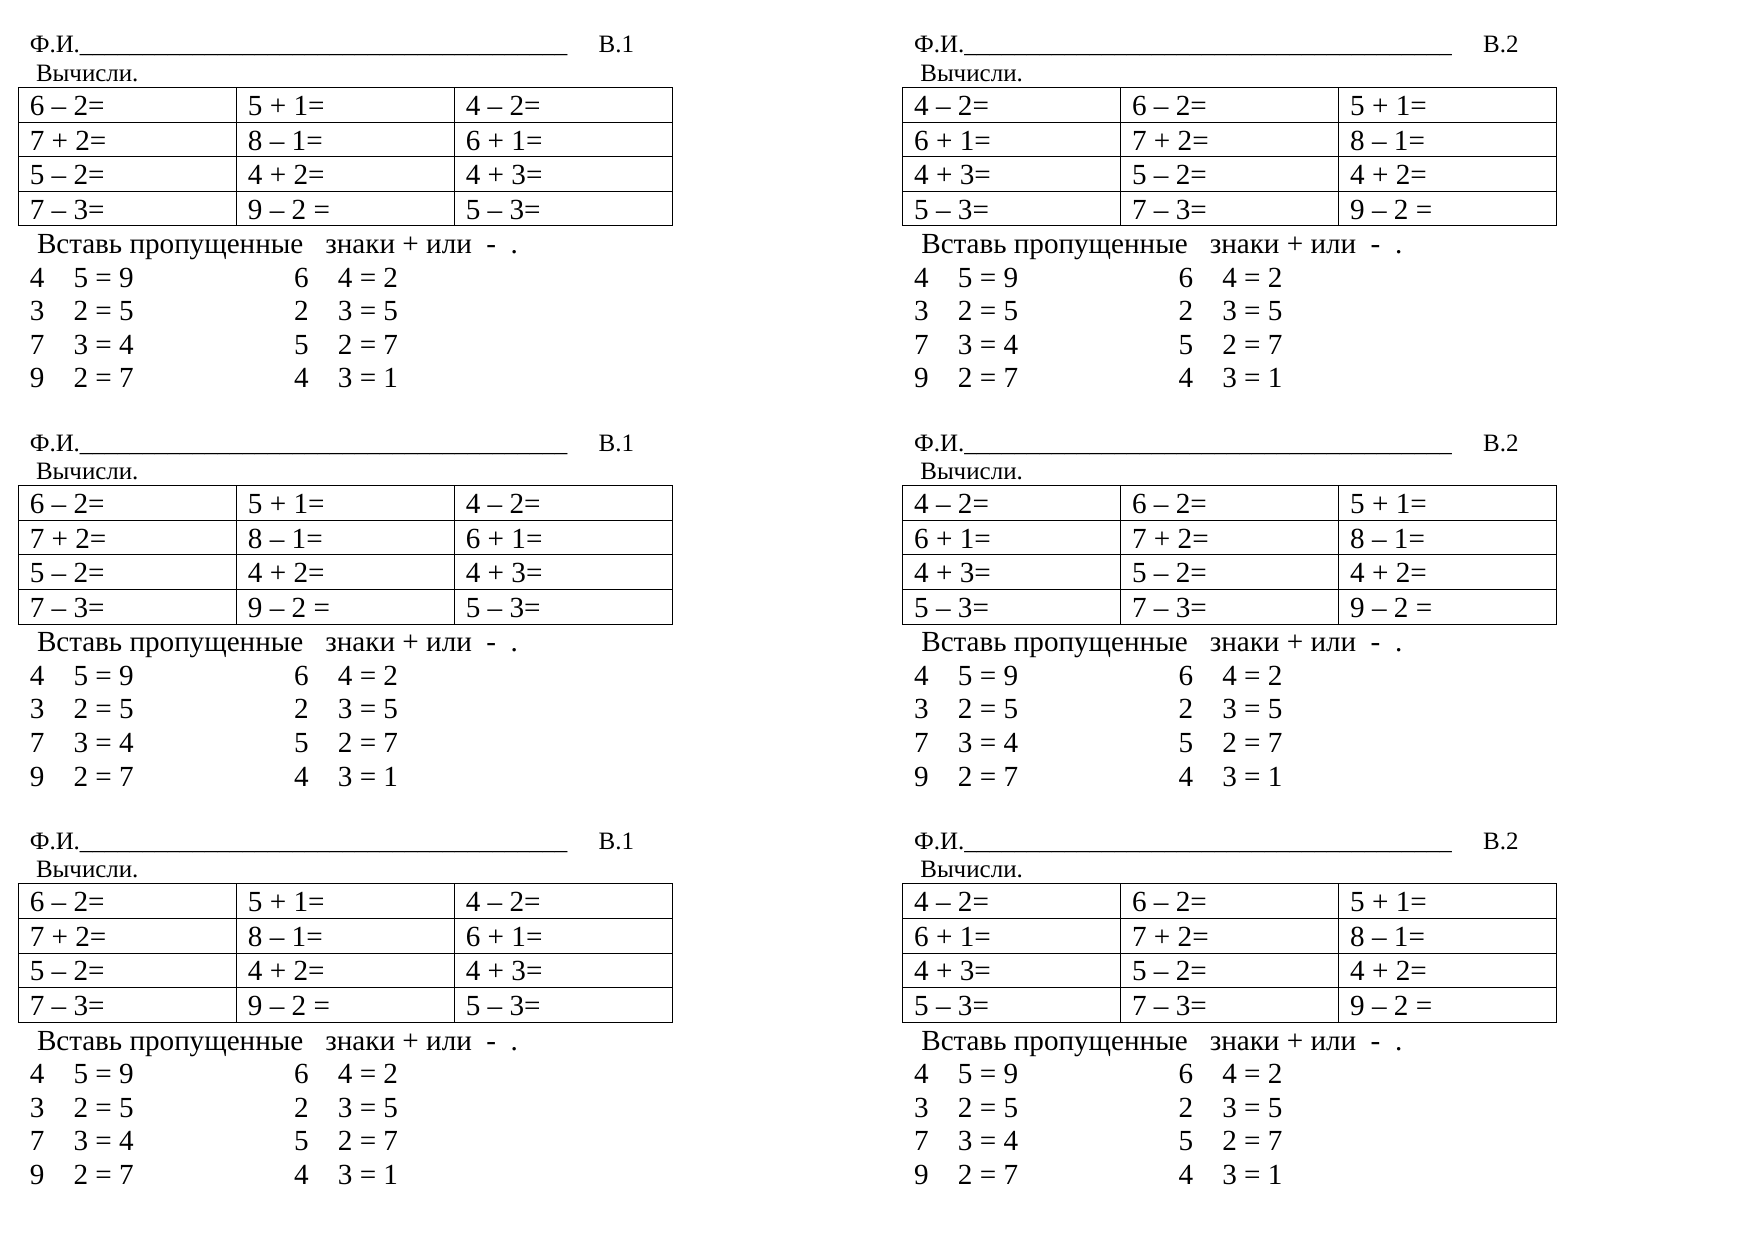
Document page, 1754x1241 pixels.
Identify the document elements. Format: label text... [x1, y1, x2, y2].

text Ф.И._______________________________________ В.1 [29, 826, 840, 854]
text Вычисли. [914, 58, 1724, 87]
table_cell 6 + 1= [455, 123, 672, 156]
table_header 4 – 2= [455, 88, 672, 122]
text Вычисли. [29, 456, 840, 485]
text 7 3 = 4 5 2 = 7 [29, 725, 840, 759]
table_header 5 + 1= [237, 884, 454, 918]
text 7 3 = 4 5 2 = 7 [29, 1123, 840, 1157]
text Вычисли. [29, 58, 840, 87]
table_cell 7 – 3= [1121, 192, 1338, 225]
text Вычисли. [914, 854, 1724, 883]
text Вычисли. [914, 456, 1724, 485]
table_cell 7 + 2= [1121, 919, 1338, 952]
table_cell 4 + 2= [237, 954, 454, 987]
table_cell 5 – 3= [455, 192, 672, 225]
table_cell 5 – 3= [903, 988, 1120, 1022]
table_cell 5 – 2= [19, 157, 236, 191]
table_cell 5 – 2= [1121, 157, 1338, 191]
table_cell 6 + 1= [455, 919, 672, 952]
table_cell 7 + 2= [1121, 521, 1338, 554]
table_cell 9 – 2 = [237, 590, 454, 623]
table_cell 7 – 3= [1121, 988, 1338, 1022]
table_header 4 – 2= [903, 88, 1120, 122]
table_cell 4 + 3= [455, 954, 672, 987]
table_cell 4 + 2= [237, 157, 454, 191]
table_cell 9 – 2 = [1339, 590, 1556, 623]
table_header 4 – 2= [903, 884, 1120, 918]
table_cell 6 + 1= [903, 521, 1120, 554]
text 3 2 = 5 2 3 = 5 [29, 1090, 840, 1123]
table_cell 4 + 3= [903, 157, 1120, 191]
text 9 2 = 7 4 3 = 1 [914, 361, 1724, 394]
table_cell 8 – 1= [1339, 521, 1556, 554]
text 4 5 = 9 6 4 = 2 [29, 658, 840, 692]
text Вставь пропущенные знаки + или - . [29, 624, 840, 658]
text 3 2 = 5 2 3 = 5 [914, 692, 1724, 725]
table_header 4 – 2= [455, 884, 672, 918]
table_header 6 – 2= [1121, 884, 1338, 918]
table_cell 7 + 2= [19, 919, 236, 952]
text 9 2 = 7 4 3 = 1 [29, 361, 840, 394]
table_cell 8 – 1= [1339, 123, 1556, 156]
table_header 6 – 2= [19, 884, 236, 918]
text 4 5 = 9 6 4 = 2 [914, 658, 1724, 692]
text Ф.И._______________________________________ В.1 [29, 428, 840, 456]
text Ф.И._______________________________________ В.2 [914, 826, 1724, 854]
text 3 2 = 5 2 3 = 5 [914, 1090, 1724, 1123]
text 7 3 = 4 5 2 = 7 [914, 725, 1724, 759]
text 4 5 = 9 6 4 = 2 [29, 260, 840, 293]
table_cell 6 + 1= [903, 123, 1120, 156]
table_cell 5 – 3= [903, 192, 1120, 225]
text 9 2 = 7 4 3 = 1 [29, 1157, 840, 1190]
table_cell 5 – 2= [1121, 954, 1338, 987]
table_cell 7 + 2= [19, 123, 236, 156]
table_cell 9 – 2 = [1339, 192, 1556, 225]
table_cell 4 + 3= [455, 157, 672, 191]
table_cell 7 – 3= [19, 988, 236, 1022]
text 9 2 = 7 4 3 = 1 [29, 759, 840, 792]
text 4 5 = 9 6 4 = 2 [29, 1056, 840, 1090]
table_cell 7 – 3= [19, 192, 236, 225]
text Вычисли. [29, 854, 840, 883]
table_cell 9 – 2 = [237, 192, 454, 225]
text Вставь пропущенные знаки + или - . [914, 624, 1724, 658]
table_header 6 – 2= [19, 486, 236, 520]
table_header 5 + 1= [1339, 88, 1556, 122]
table_cell 8 – 1= [237, 123, 454, 156]
table_cell 4 + 3= [455, 555, 672, 589]
text Ф.И._______________________________________ В.2 [914, 29, 1724, 58]
text 4 5 = 9 6 4 = 2 [914, 260, 1724, 293]
table_cell 7 – 3= [1121, 590, 1338, 623]
table_cell 8 – 1= [237, 521, 454, 554]
table_header 6 – 2= [1121, 486, 1338, 520]
table_cell 7 + 2= [19, 521, 236, 554]
table_cell 4 + 2= [1339, 157, 1556, 191]
table_header 6 – 2= [19, 88, 236, 122]
table_header 5 + 1= [237, 486, 454, 520]
table_header 6 – 2= [1121, 88, 1338, 122]
table_cell 4 + 3= [903, 954, 1120, 987]
table_cell 6 + 1= [903, 919, 1120, 952]
table_cell 5 – 2= [19, 555, 236, 589]
table_cell 5 – 3= [455, 590, 672, 623]
table_cell 5 – 2= [1121, 555, 1338, 589]
table_header 4 – 2= [455, 486, 672, 520]
table_header 5 + 1= [237, 88, 454, 122]
table_header 5 + 1= [1339, 884, 1556, 918]
text 3 2 = 5 2 3 = 5 [29, 293, 840, 327]
table_cell 5 – 3= [455, 988, 672, 1022]
table_cell 8 – 1= [237, 919, 454, 952]
text 7 3 = 4 5 2 = 7 [914, 327, 1724, 361]
table_cell 8 – 1= [1339, 919, 1556, 952]
table_cell 4 + 2= [1339, 954, 1556, 987]
text 4 5 = 9 6 4 = 2 [914, 1056, 1724, 1090]
text 9 2 = 7 4 3 = 1 [914, 1157, 1724, 1190]
table_cell 4 + 2= [1339, 555, 1556, 589]
text Вставь пропущенные знаки + или - . [29, 1023, 840, 1056]
table_cell 5 – 3= [903, 590, 1120, 623]
table_cell 4 + 3= [903, 555, 1120, 589]
table_cell 9 – 2 = [237, 988, 454, 1022]
text Вставь пропущенные знаки + или - . [914, 1023, 1724, 1056]
table_cell 7 + 2= [1121, 123, 1338, 156]
table_cell 7 – 3= [19, 590, 236, 623]
table_cell 4 + 2= [237, 555, 454, 589]
table_cell 9 – 2 = [1339, 988, 1556, 1022]
text Вставь пропущенные знаки + или - . [914, 226, 1724, 260]
table_cell 5 – 2= [19, 954, 236, 987]
table_cell 6 + 1= [455, 521, 672, 554]
text 3 2 = 5 2 3 = 5 [29, 692, 840, 725]
table_header 4 – 2= [903, 486, 1120, 520]
text Ф.И._______________________________________ В.2 [914, 428, 1724, 456]
text 9 2 = 7 4 3 = 1 [914, 759, 1724, 792]
text Ф.И._______________________________________ В.1 [29, 29, 840, 58]
text Вставь пропущенные знаки + или - . [29, 226, 840, 260]
table_header 5 + 1= [1339, 486, 1556, 520]
text 3 2 = 5 2 3 = 5 [914, 293, 1724, 327]
text 7 3 = 4 5 2 = 7 [914, 1123, 1724, 1157]
text 7 3 = 4 5 2 = 7 [29, 327, 840, 361]
